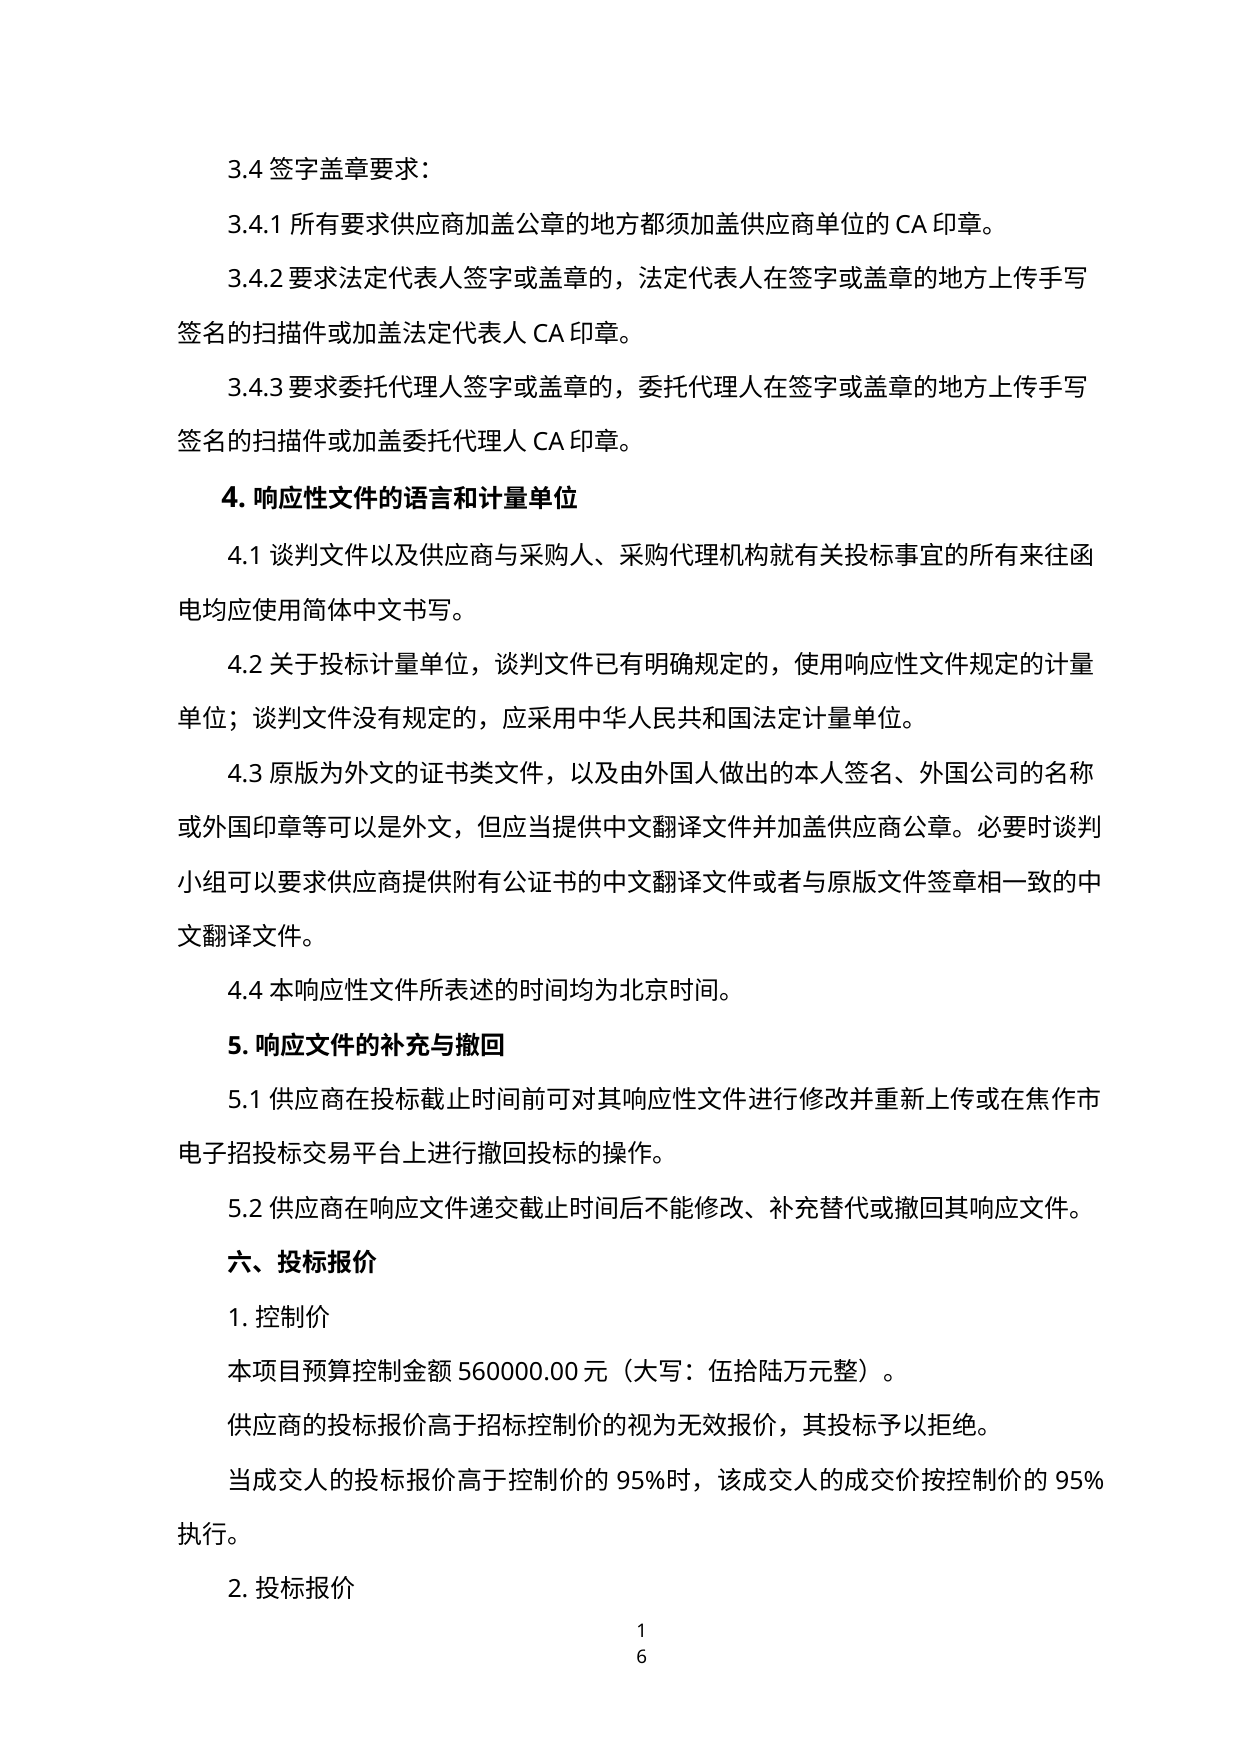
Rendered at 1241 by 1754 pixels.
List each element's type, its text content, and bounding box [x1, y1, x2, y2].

text 5.1 供应商在投标截止时间前可对其响应性文件进行修改并重新上传或在焦作市电子招投标交易平台上进行撤回投标的操作。 [177, 1079, 1104, 1170]
text 4. 响应性文件的语言和计量单位 [221, 476, 1104, 516]
text 2. 投标报价 [177, 1569, 1104, 1605]
text 4.4 本响应性文件所表述的时间均为北京时间。 [177, 971, 1104, 1007]
text 六、投标报价 [177, 1243, 1104, 1279]
text 本项目预算控制金额560000.00元（大写：伍拾陆万元整）。 [177, 1351, 1104, 1388]
text 当成交人的投标报价高于控制价的95%时，该成交人的成交价按控制价的95%执行。 [177, 1460, 1104, 1551]
text 3.4.3要求委托代理人签字或盖章的，委托代理人在签字或盖章的地方上传手写签名的扫描件或加盖委托代理人CA印章。 [177, 367, 1104, 458]
text 4.2 关于投标计量单位，谈判文件已有明确规定的，使用响应性文件规定的计量单位；谈判文件没有规定的，应采用中华人民共和国法定计量单位。 [177, 644, 1104, 735]
subtitle 5. 响应文件的补充与撤回 [177, 1025, 1104, 1061]
text 5.2 供应商在响应文件递交截止时间后不能修改、补充替代或撤回其响应文件。 [177, 1188, 1104, 1224]
text 3.4 签字盖章要求： [177, 150, 1104, 186]
text 4.1 谈判文件以及供应商与采购人、采购代理机构就有关投标事宜的所有来往函电均应使用简体中文书写。 [177, 536, 1104, 626]
text 1. 控制价 [177, 1297, 1104, 1333]
text 3.4.2要求法定代表人签字或盖章的，法定代表人在签字或盖章的地方上传手写签名的扫描件或加盖法定代表人CA印章。 [177, 259, 1104, 349]
text 供应商的投标报价高于招标控制价的视为无效报价，其投标予以拒绝。 [177, 1406, 1104, 1442]
text 4.3 原版为外文的证书类文件，以及由外国人做出的本人签名、外国公司的名称或外国印章等可以是外文，但应当提供中文翻译文件并加盖供应商公章。必要时谈判小组可以要求供应商提供附有公证书的中文翻译文件或者与原版文件签章相一致的中文翻译文件。 [177, 753, 1104, 953]
text 3.4.1 所有要求供应商加盖公章的地方都须加盖供应商单位的CA印章。 [177, 204, 1104, 241]
